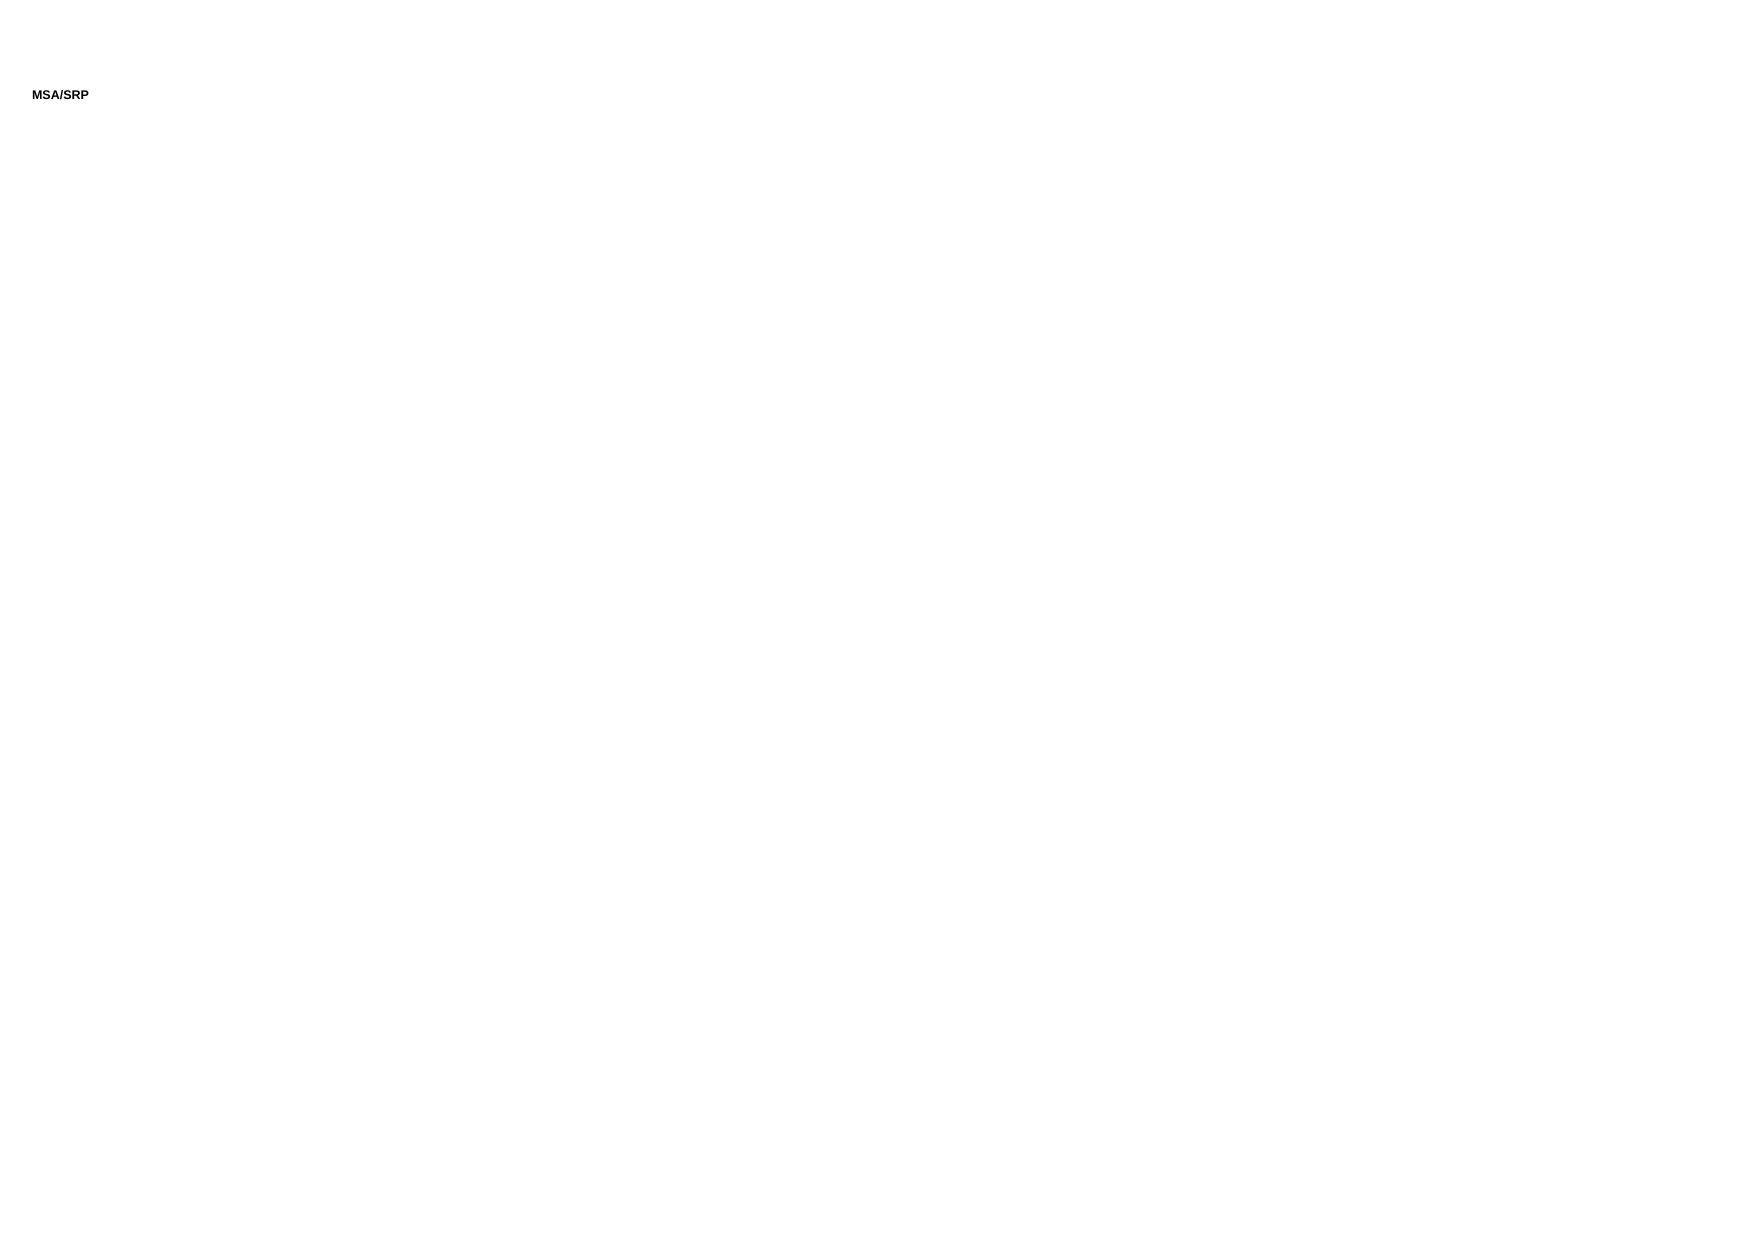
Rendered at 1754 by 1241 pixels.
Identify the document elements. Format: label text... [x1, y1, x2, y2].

text MSA/SRP [32, 88, 1690, 102]
